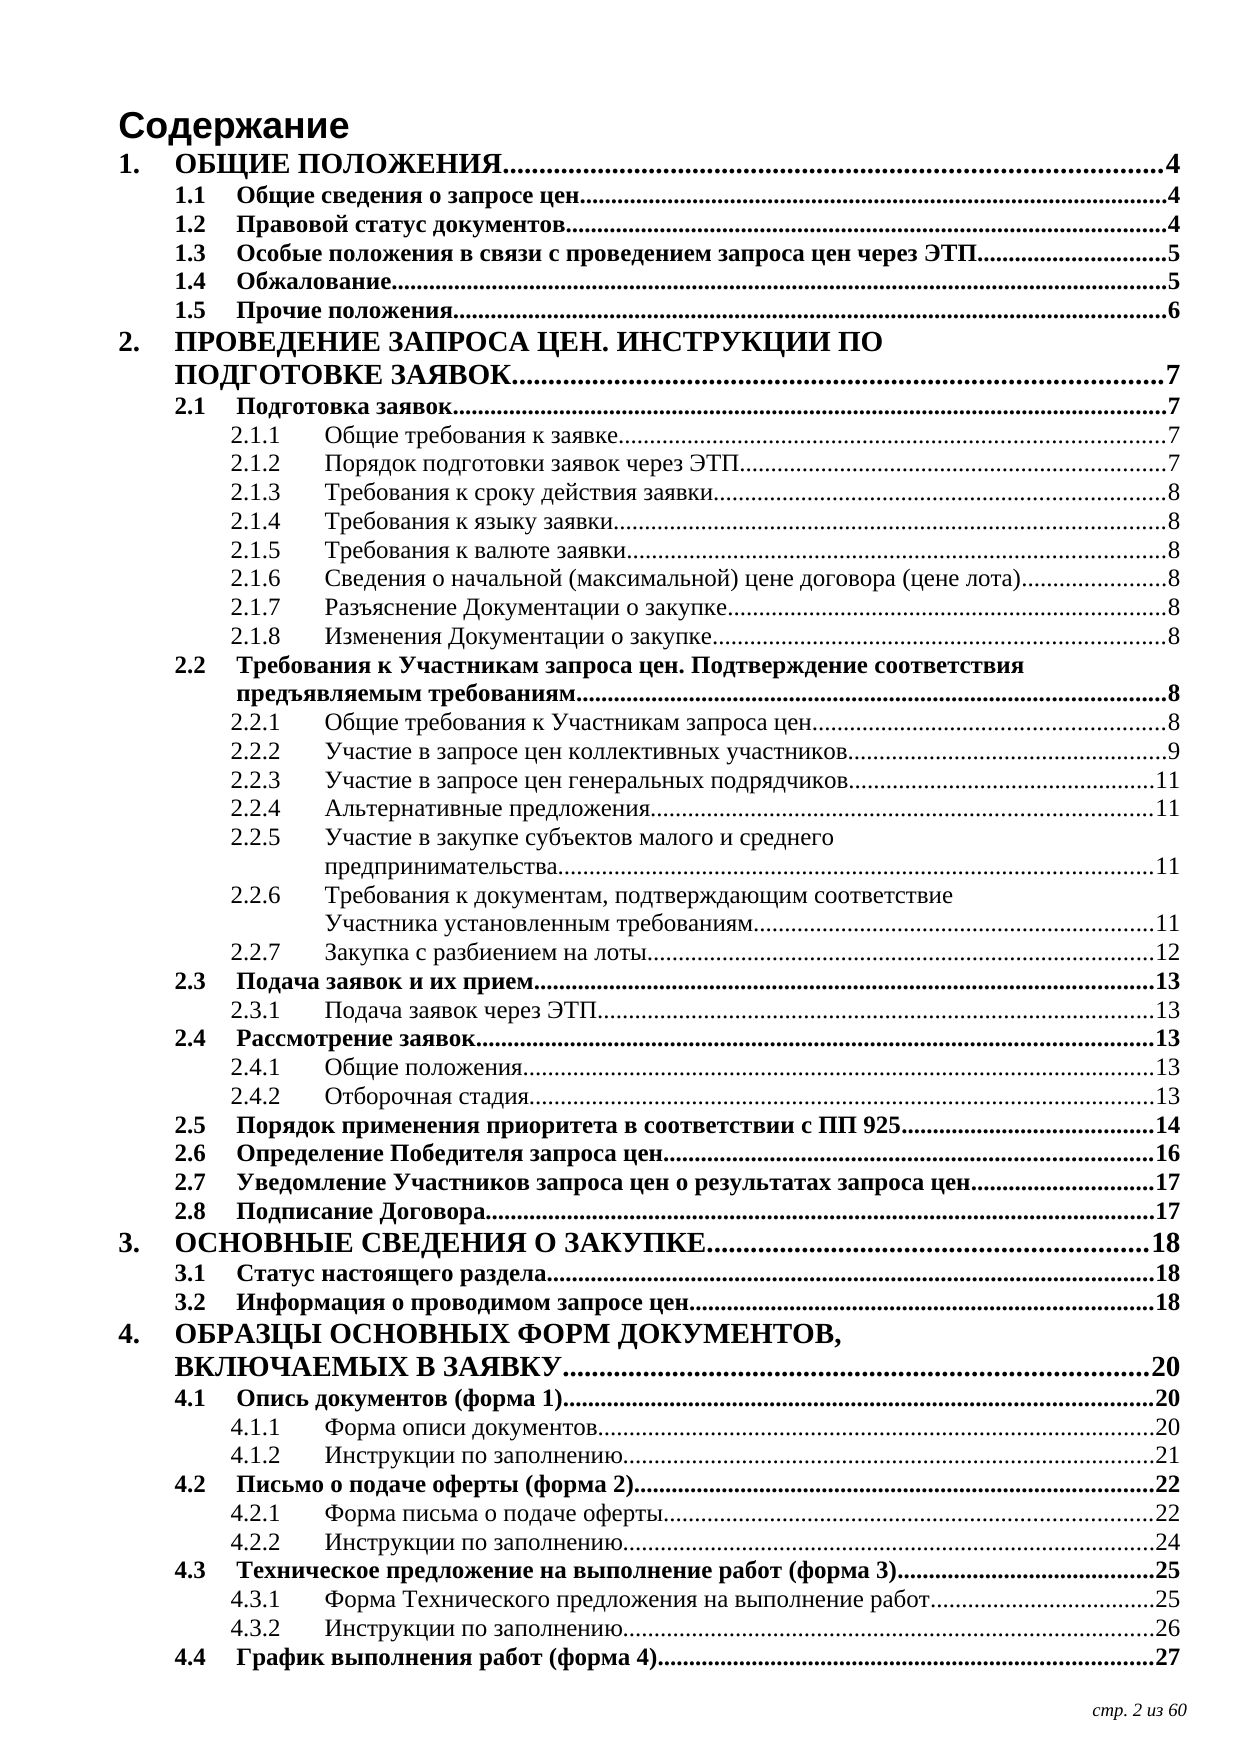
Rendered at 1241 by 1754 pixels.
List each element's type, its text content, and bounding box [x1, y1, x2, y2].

text 2.1.7 Разъяснение Документации о закупке 8 [230, 592, 1063, 621]
text 2.4.1 Общие положения 13 [230, 1052, 1063, 1081]
text 1.5 Прочие положения 6 [174, 295, 1093, 324]
text 1. Общие положения 4 [118, 147, 1063, 180]
text 1.4 Обжалование 5 [174, 266, 1093, 295]
text 1.2 Правовой статус документов 4 [174, 209, 1093, 238]
text 3.2 Информация о проводимом запросе цен 18 [174, 1287, 1093, 1316]
text 2.1 Подготовка заявок 7 [174, 391, 1093, 420]
text 2.2.6 Требования к документам, подтверждающим соответствие Участника установленным требованиям 11 [230, 880, 1063, 937]
text 1.3 Особые положения в связи с проведением запроса цен через ЭТП 5 [174, 238, 1093, 266]
text 4.2 Письмо о подаче оферты (форма 2) 22 [174, 1469, 1093, 1498]
text 2.1.1 Общие требования к заявке 7 [230, 420, 1063, 448]
text 4.1.1 Форма описи документов 20 [230, 1412, 1063, 1440]
text Содержание [118, 103, 1181, 147]
text 2.5 Порядок применения приоритета в соответствии с ПП 925 14 [174, 1110, 1093, 1138]
text 4.2.1 Форма письма о подаче оферты 22 [230, 1498, 1063, 1527]
text 2.1.2 Порядок подготовки заявок через ЭТП 7 [230, 448, 1063, 477]
text 2.4.2 Отборочная стадия 13 [230, 1081, 1063, 1110]
text 4.3.1 Форма Технического предложения на выполнение работ 25 [230, 1584, 1063, 1613]
text 4.3 Техническое предложение на выполнение работ (форма 3) 25 [174, 1555, 1093, 1584]
text 4.2.2 Инструкции по заполнению 24 [230, 1527, 1063, 1555]
text 2.4 Рассмотрение заявок 13 [174, 1023, 1093, 1052]
text 2.2.7 Закупка с разбиением на лоты 12 [230, 937, 1063, 966]
text 2.2.2 Участие в запросе цен коллективных участников 9 [230, 736, 1063, 765]
text 1.1 Общие сведения о запросе цен 4 [174, 180, 1093, 209]
text 2.1.8 Изменения Документации о закупке 8 [230, 621, 1063, 650]
text 2.2.3 Участие в запросе цен генеральных подрядчиков 11 [230, 765, 1063, 793]
text 2.6 Определение Победителя запроса цен 16 [174, 1138, 1093, 1167]
text 2.2.5 Участие в закупке субъектов малого и среднего предпринимательства 11 [230, 822, 1063, 880]
text 2.3.1 Подача заявок через ЭТП 13 [230, 995, 1063, 1023]
text 2.7 Уведомление Участников запроса цен о результатах запроса цен 17 [174, 1167, 1093, 1196]
text 2.1.4 Требования к языку заявки 8 [230, 506, 1063, 535]
text 3. ОСНОВНЫЕ СВЕДЕНИЯ О ЗАКУПКЕ 18 [118, 1225, 1063, 1258]
text 3.1 Статус настоящего раздела 18 [174, 1258, 1093, 1287]
text 2.2.1 Общие требования к Участникам запроса цен 8 [230, 707, 1063, 736]
text 2. Проведение запроса цен. Инструкции по подготовке заявок 7 [118, 324, 1063, 391]
text 4.4 График выполнения работ (форма 4) 27 [174, 1642, 1093, 1670]
text 4.1 Опись документов (форма 1) 20 [174, 1383, 1093, 1412]
text 2.2.4 Альтернативные предложения 11 [230, 793, 1063, 822]
text 2.2 Требования к Участникам запроса цен. Подтверждение соответствия предъявляемым требованиям 8 [174, 650, 1093, 707]
text 2.3 Подача заявок и их прием 13 [174, 966, 1093, 995]
text 2.1.6 Сведения о начальной (максимальной) цене договора (цене лота) 8 [230, 563, 1063, 592]
text 2.1.3 Требования к сроку действия заявки 8 [230, 477, 1063, 506]
text 4.3.2 Инструкции по заполнению 26 [230, 1613, 1063, 1642]
text 2.8 Подписание Договора 17 [174, 1196, 1093, 1225]
text 4. Образцы основных форм документов, включаемых в заявку 20 [118, 1316, 1063, 1383]
text 2.1.5 Требования к валюте заявки 8 [230, 535, 1063, 563]
text 4.1.2 Инструкции по заполнению 21 [230, 1440, 1063, 1469]
